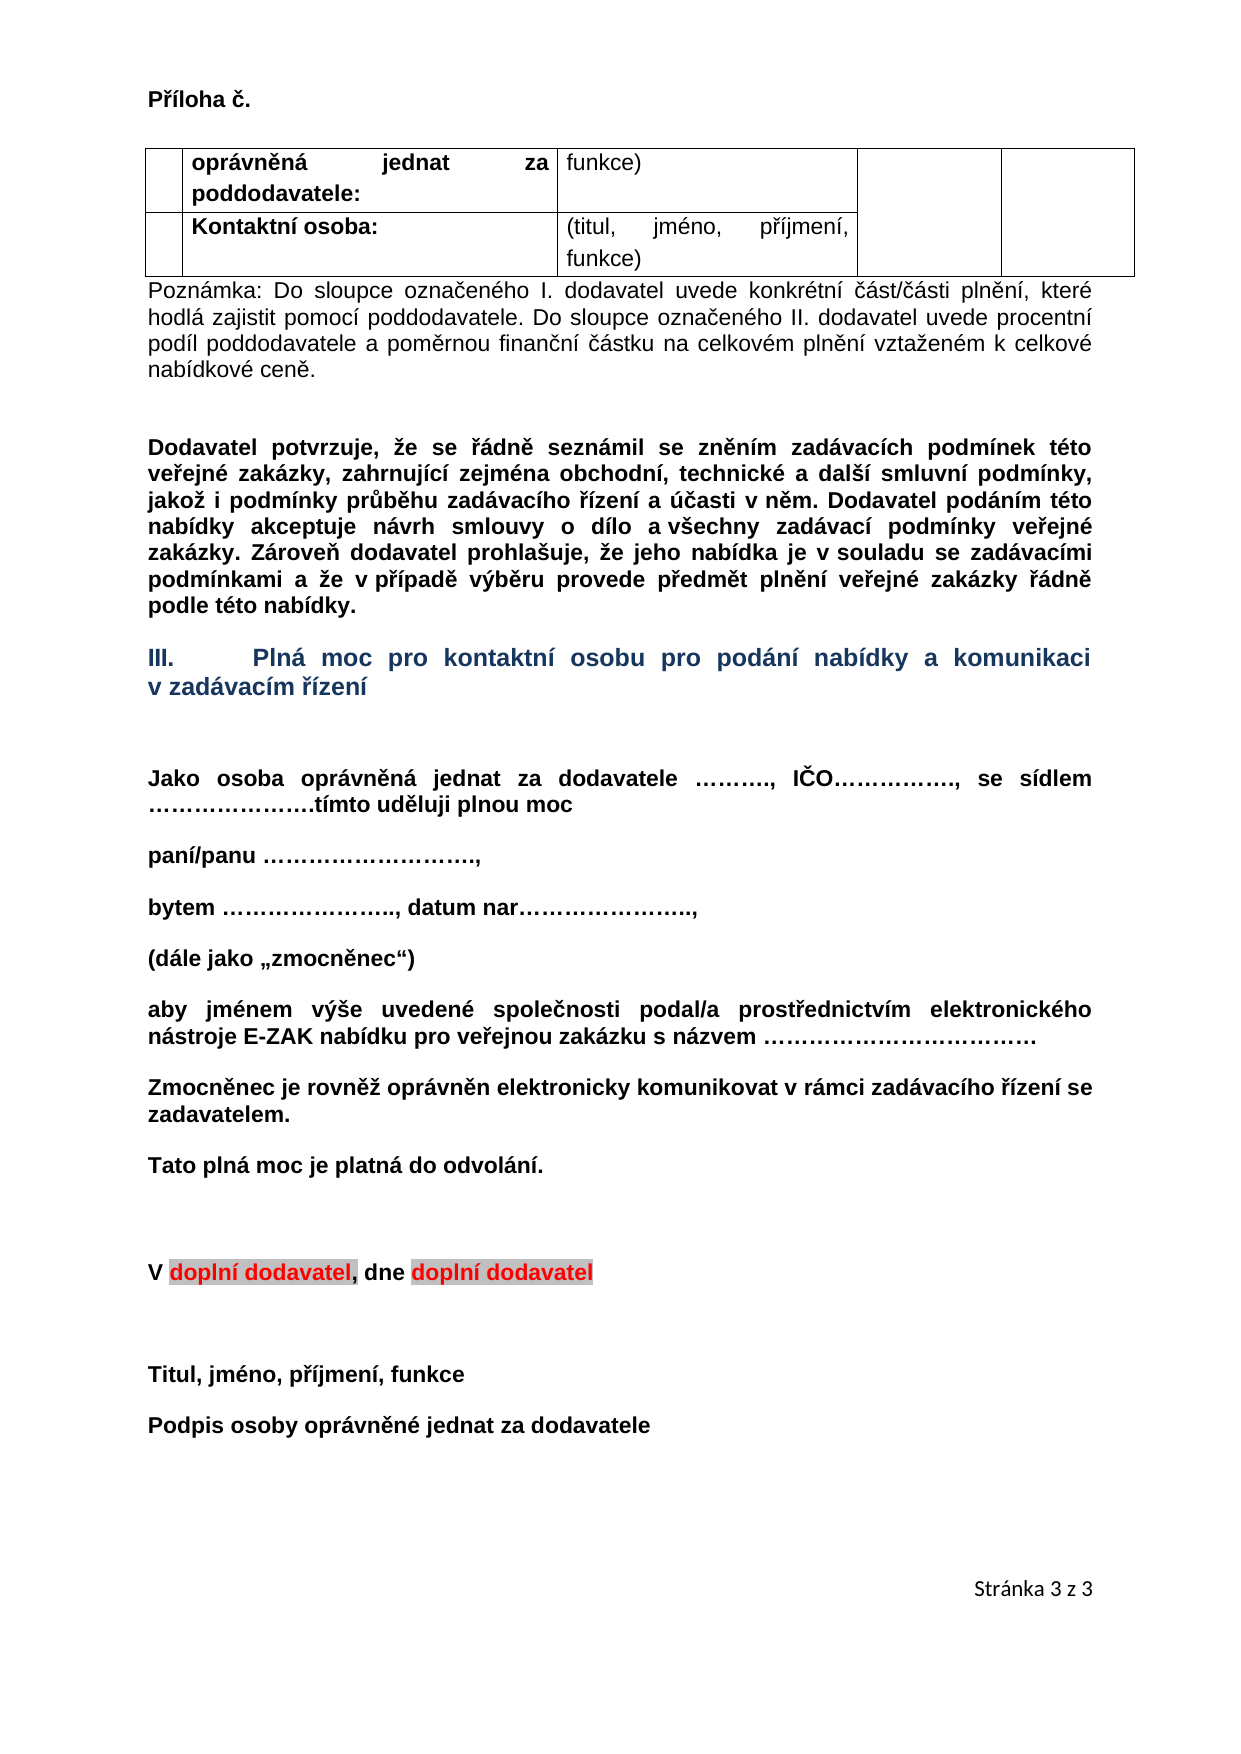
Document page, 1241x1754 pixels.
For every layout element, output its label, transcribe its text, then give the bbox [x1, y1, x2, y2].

text V doplní dodavatel, dne doplní dodavatel [148, 1258, 1093, 1285]
table_cell Kontaktní osoba: [183, 213, 557, 276]
text (dále jako „zmocněnec“) [148, 945, 1093, 971]
table_cell (titul, jméno, příjmení, funkce) [558, 213, 857, 276]
text Podpis osoby oprávněné jednat za dodavatele [148, 1412, 1093, 1439]
text Dodavatel potvrzuje, že se řádně seznámil se zněním zadávacích podmínek této veřejné zakázky, zahrnující zejména obchodní, technické a další smluvní podmínky, jakož i podmínky průběhu zadávacího řízení a účasti v něm. Dodavatel podáním této nabídky akceptuje návrh smlouvy o dílo a všechny zadávací podmínky veřejné zakázky. Zároveň dodavatel prohlašuje, že jeho nabídka je v souladu se zadávacími podmínkami a že v případě výběru provede předmět plnění veřejné zakázky řádně podle této nabídky. [148, 434, 1093, 618]
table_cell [183, 149, 557, 212]
text bytem ………………….., datum nar………………….., [148, 894, 1093, 920]
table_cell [558, 149, 857, 212]
text Titul, jméno, příjmení, funkce [148, 1361, 1093, 1387]
text aby jménem výše uvedené společnosti podal/a prostřednictvím elektronického nástroje E-ZAK nabídku pro veřejnou zakázku s názvem ……………………………… [148, 996, 1093, 1049]
text Jako osoba oprávněná jednat za dodavatele ………., IČO……………., se sídlem ………………….tímto uděluji plnou moc [148, 765, 1093, 817]
text Zmocněnec je rovněž oprávněn elektronicky komunikovat v rámci zadávacího řízení se zadavatelem. [148, 1074, 1093, 1127]
text Tato plná moc je platná do odvolání. [148, 1152, 1093, 1178]
table_cell [146, 213, 182, 276]
subtitle Plná moc pro kontaktní osobu pro podání nabídky a komunikaci v zadávacím řízení [148, 643, 1093, 701]
text paní/panu ………………………., [148, 842, 1093, 869]
text Poznámka: Do sloupce označeného I. dodavatel uvede konkrétní část/části plnění, které hodlá zajistit pomocí poddodavatele. Do sloupce označeného II. dodavatel uvede procentní podíl poddodavatele a poměrnou finanční částku na celkovém plnění vztaženém k celkové nabídkové ceně. [148, 277, 1093, 382]
table_cell [146, 149, 182, 212]
